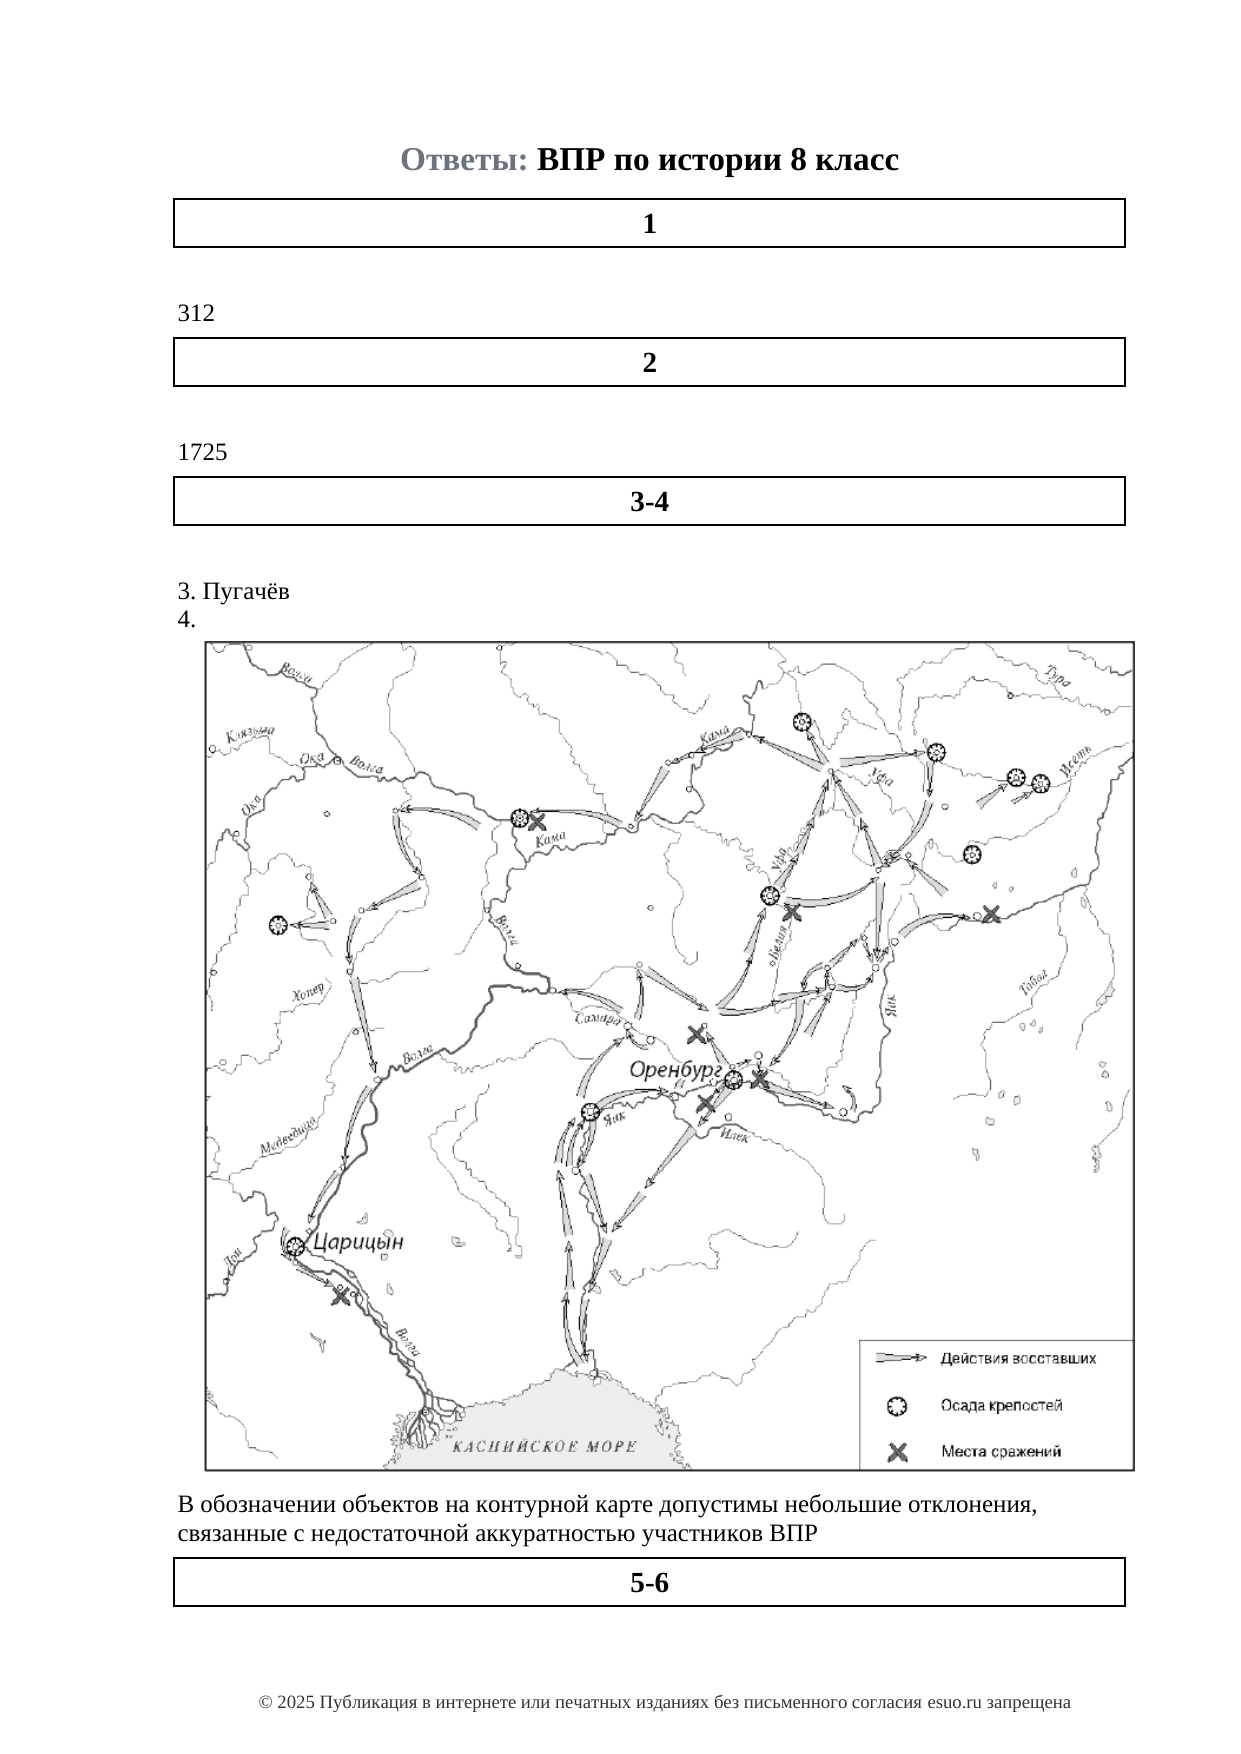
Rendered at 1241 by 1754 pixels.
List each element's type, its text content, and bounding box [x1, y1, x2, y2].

text 312 [177, 298, 1122, 327]
picture [196, 633, 1142, 1479]
text 1725 [177, 437, 1122, 466]
subtitle 5-6 [175, 1559, 1124, 1605]
subtitle 3-4 [175, 478, 1124, 524]
subtitle 1 [175, 200, 1124, 246]
subtitle Ответы: ВПР по истории 8 класс [177, 139, 1122, 177]
subtitle 2 [175, 339, 1124, 385]
text В обозначении объектов на контурной карте допустимы небольшие отклонения, связанные с недостаточной аккуратностью участников ВПР [177, 1489, 1122, 1547]
